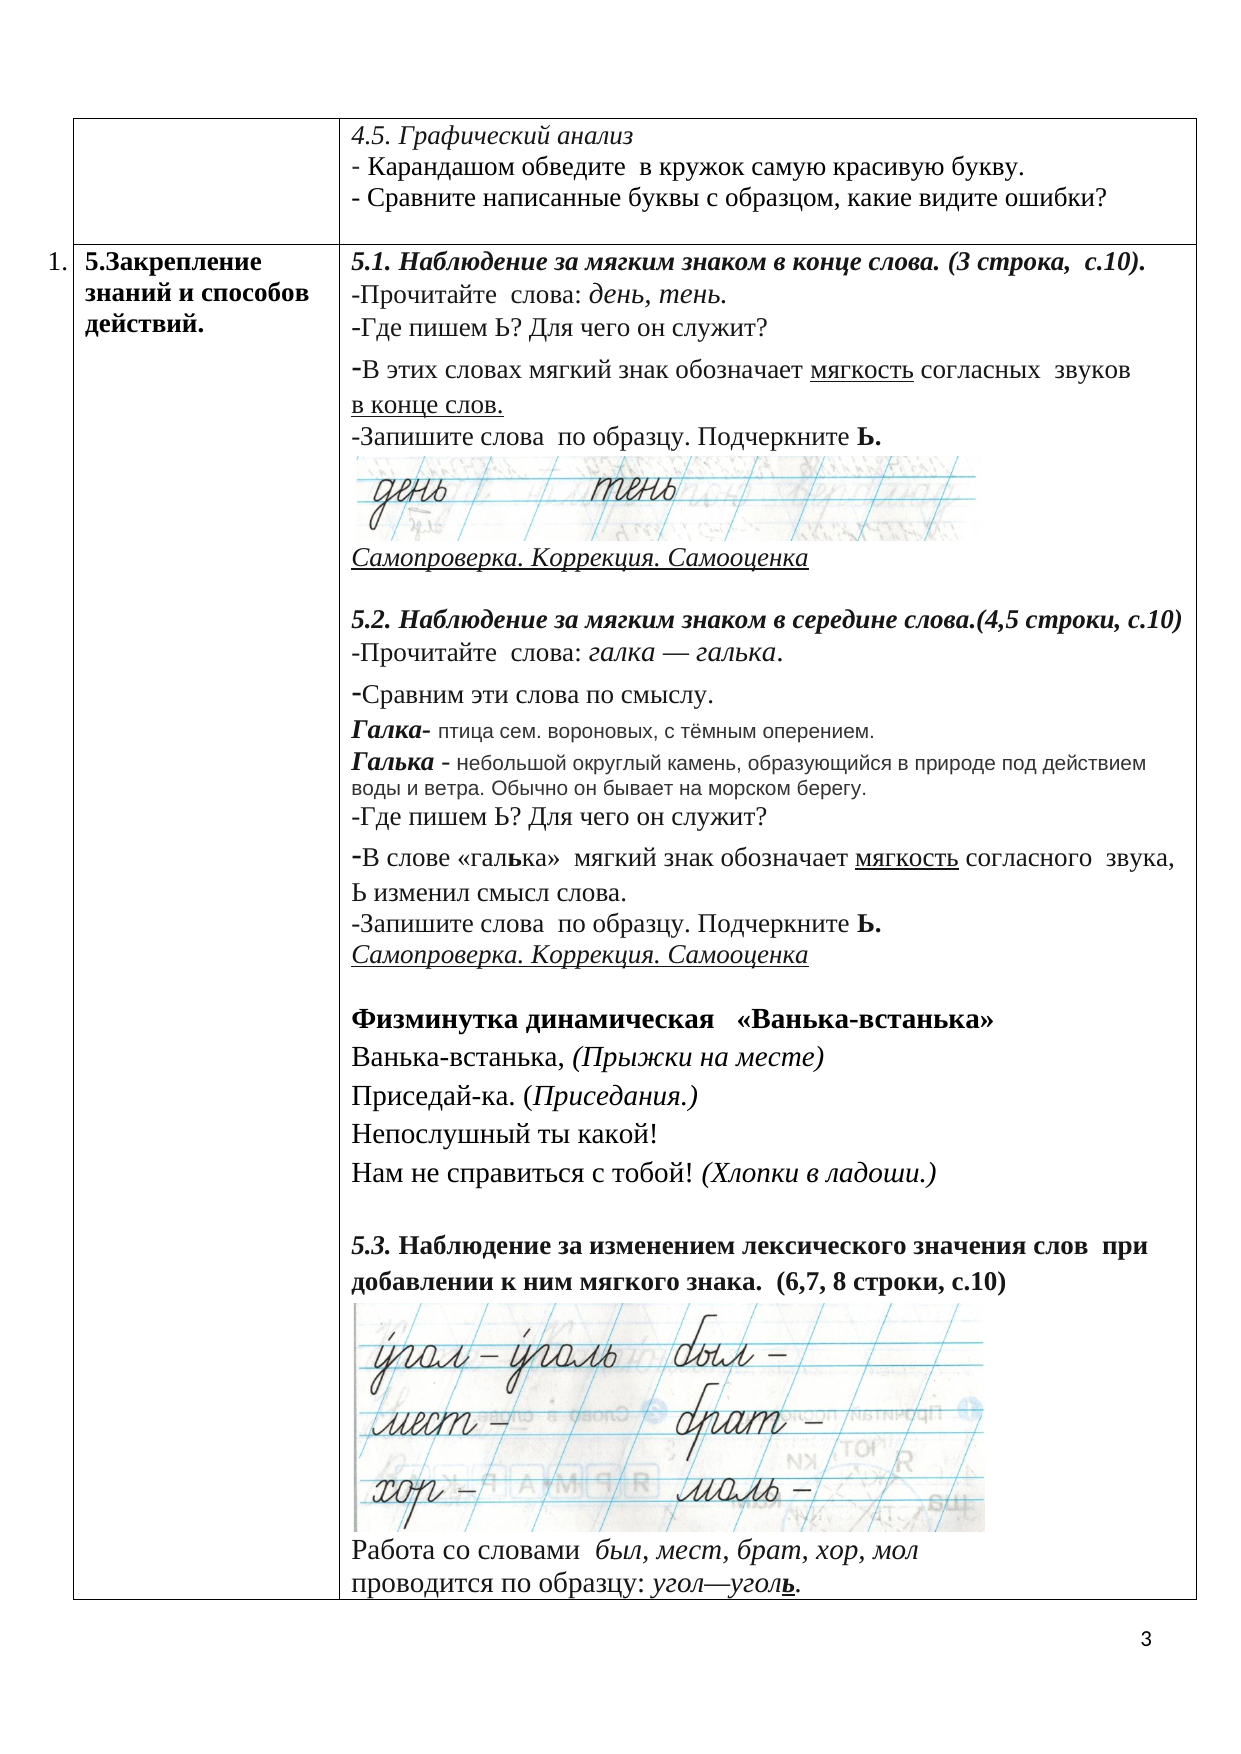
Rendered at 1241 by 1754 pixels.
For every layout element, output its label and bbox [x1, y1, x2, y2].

table_cell [340, 119, 1196, 244]
picture [356, 456, 982, 541]
table_cell [74, 119, 339, 244]
picture [353, 1303, 985, 1532]
table_cell [74, 245, 339, 1599]
table_cell [340, 245, 1196, 1599]
